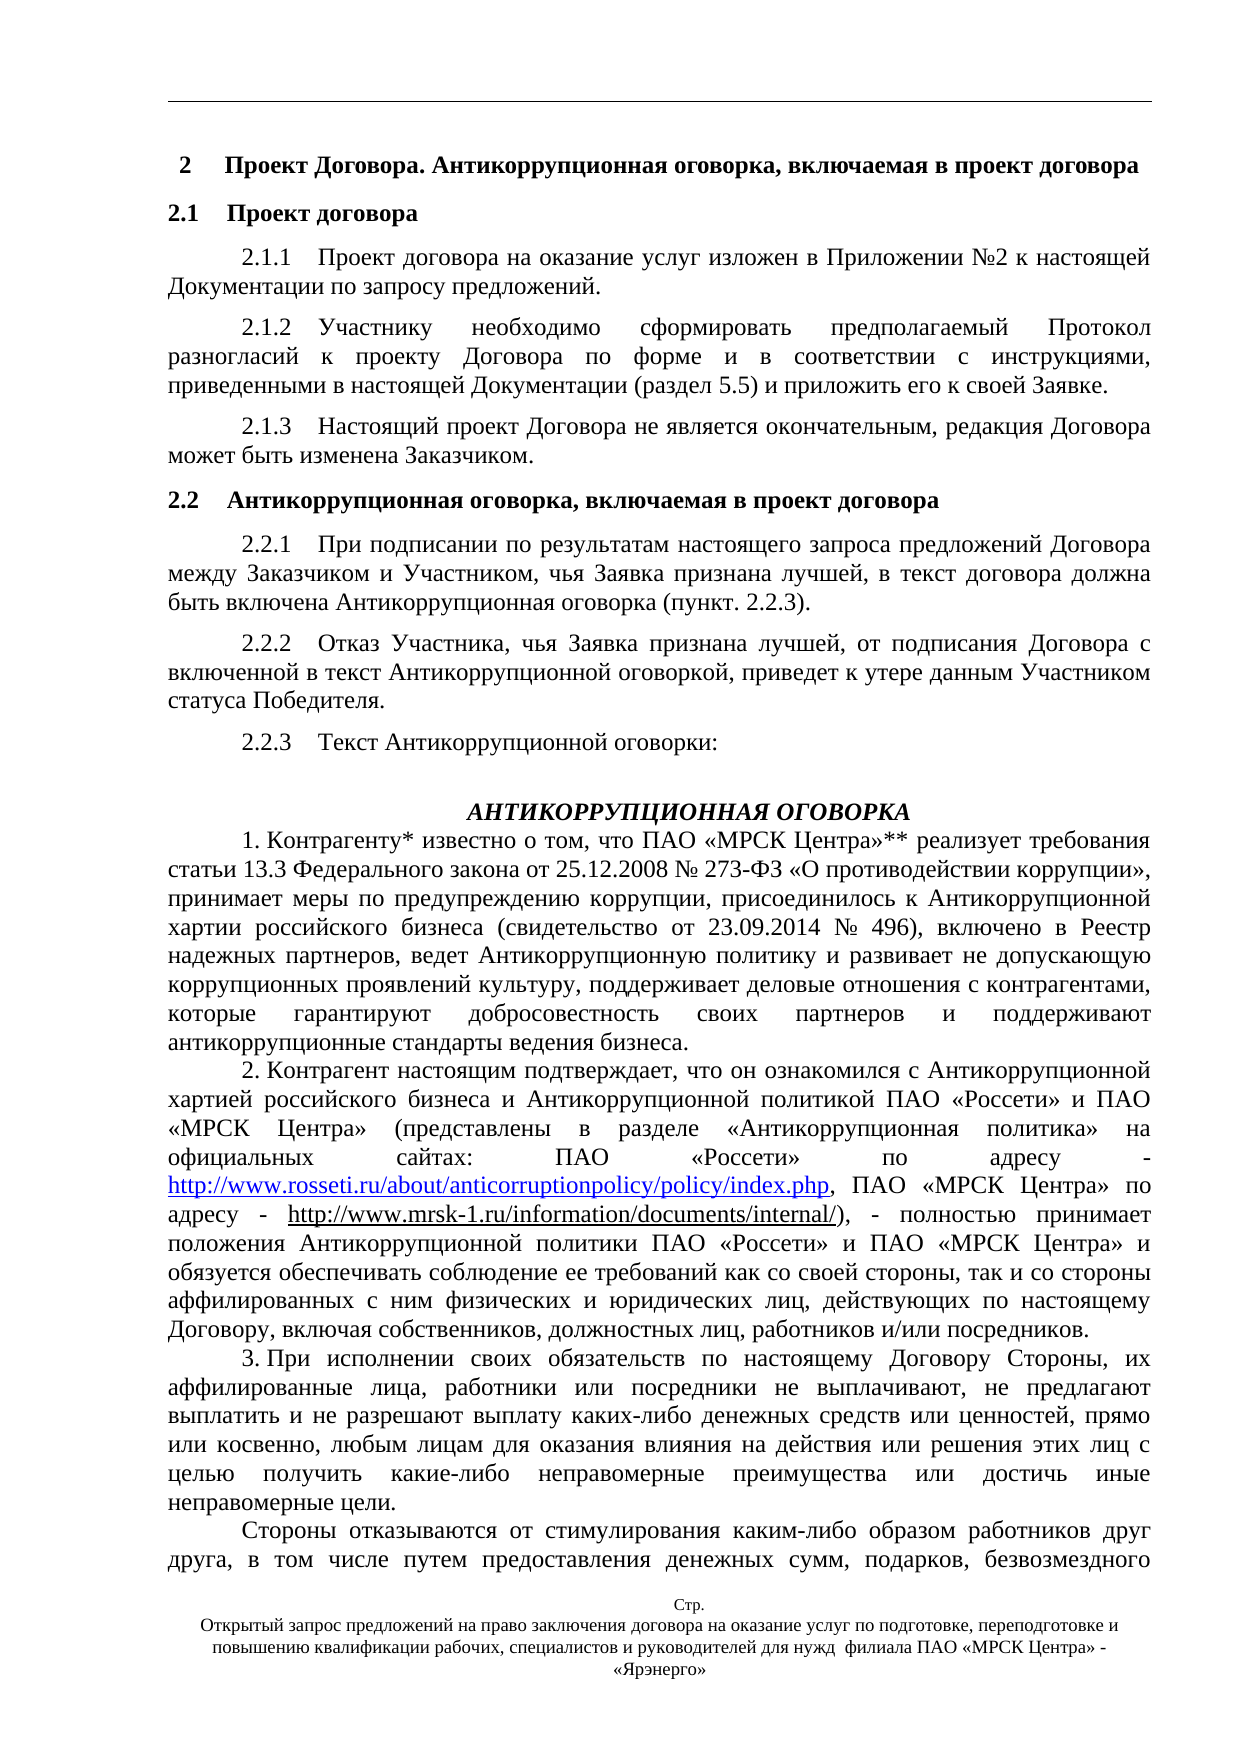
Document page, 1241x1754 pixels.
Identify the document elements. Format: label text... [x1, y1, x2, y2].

subtitle Настоящий проект Договора не является окончательным, редакция Договора может быть изменена Заказчиком. [168, 411, 1152, 468]
text 1. Контрагенту* известно о том, что ПАО «МРСК Центра»** реализует требования статьи 13.3 Федерального закона от 25.12.2008 № 273-ФЗ «О противодействии коррупции», принимает меры по предупреждению коррупции, присоединилось к Антикоррупционной хартии российского бизнеса (свидетельство от 23.09.2014 № 496), включено в Реестр надежных партнеров, ведет Антикоррупционную политику и развивает не допускающую коррупционных проявлений культуру, поддерживает деловые отношения с контрагентами, которые гарантируют добросовестность своих партнеров и поддерживают антикоррупционные стандарты ведения бизнеса. [168, 826, 1152, 1056]
subtitle Текст Антикоррупционной оговорки: [168, 727, 1152, 756]
text 3. При исполнении своих обязательств по настоящему Договору Стороны, их аффилированные лица, работники или посредники не выплачивают, не предлагают выплатить и не разрешают выплату каких-либо денежных средств или ценностей, прямо или косвенно, любым лицам для оказания влияния на действия или решения этих лиц с целью получить какие-либо неправомерные преимущества или достичь иные неправомерные цели. [168, 1343, 1152, 1516]
subtitle При подписании по результатам настоящего запроса предложений Договора между Заказчиком и Участником, чья Заявка признана лучшей, в текст договора должна быть включена Антикоррупционная оговорка (пункт. 2.2.3). [168, 529, 1152, 616]
text АНТИКОРРУПЦИОННАЯ ОГОВОРКА [168, 797, 1152, 826]
text 2. Контрагент настоящим подтверждает, что он ознакомился с Антикоррупционной хартией российского бизнеса и Антикоррупционной политикой ПАО «Россети» и ПАО «МРСК Центра» (представлены в разделе «Антикоррупционная политика» на официальных сайтах: ПАО «Россети» по адресу - http://www.rosseti.ru/about/anticorruptionpolicy/policy/index.php, ПАО «МРСК Центра» по адресу - http://www.mrsk-1.ru/information/documents/internal/), - полностью принимает положения Антикоррупционной политики ПАО «Россети» и ПАО «МРСК Центра» и обязуется обеспечивать соблюдение ее требований как со своей стороны, так и со стороны аффилированных с ним физических и юридических лиц, действующих по настоящему Договору, включая собственников, должностных лиц, работников и/или посредников. [168, 1056, 1152, 1343]
subtitle Антикоррупционная оговорка, включаемая в проект договора [168, 485, 1152, 514]
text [168, 1516, 1152, 1573]
subtitle Проект договора на оказание услуг изложен в Приложении №2 к настоящей Документации по запросу предложений. [168, 242, 1152, 300]
subtitle Проект договора [168, 198, 1152, 227]
subtitle Отказ Участника, чья Заявка признана лучшей, от подписания Договора с включенной в текст Антикоррупционной оговоркой, приведет к утере данным Участником статуса Победителя. [168, 628, 1152, 714]
subtitle Проект Договора. Антикоррупционная оговорка, включаемая в проект договора [166, 150, 1152, 179]
subtitle Участнику необходимо сформировать предполагаемый Протокол разногласий к проекту Договора по форме и в соответствии с инструкциями, приведенными в настоящей Документации (раздел 5.5) и приложить его к своей Заявке. [168, 312, 1152, 398]
